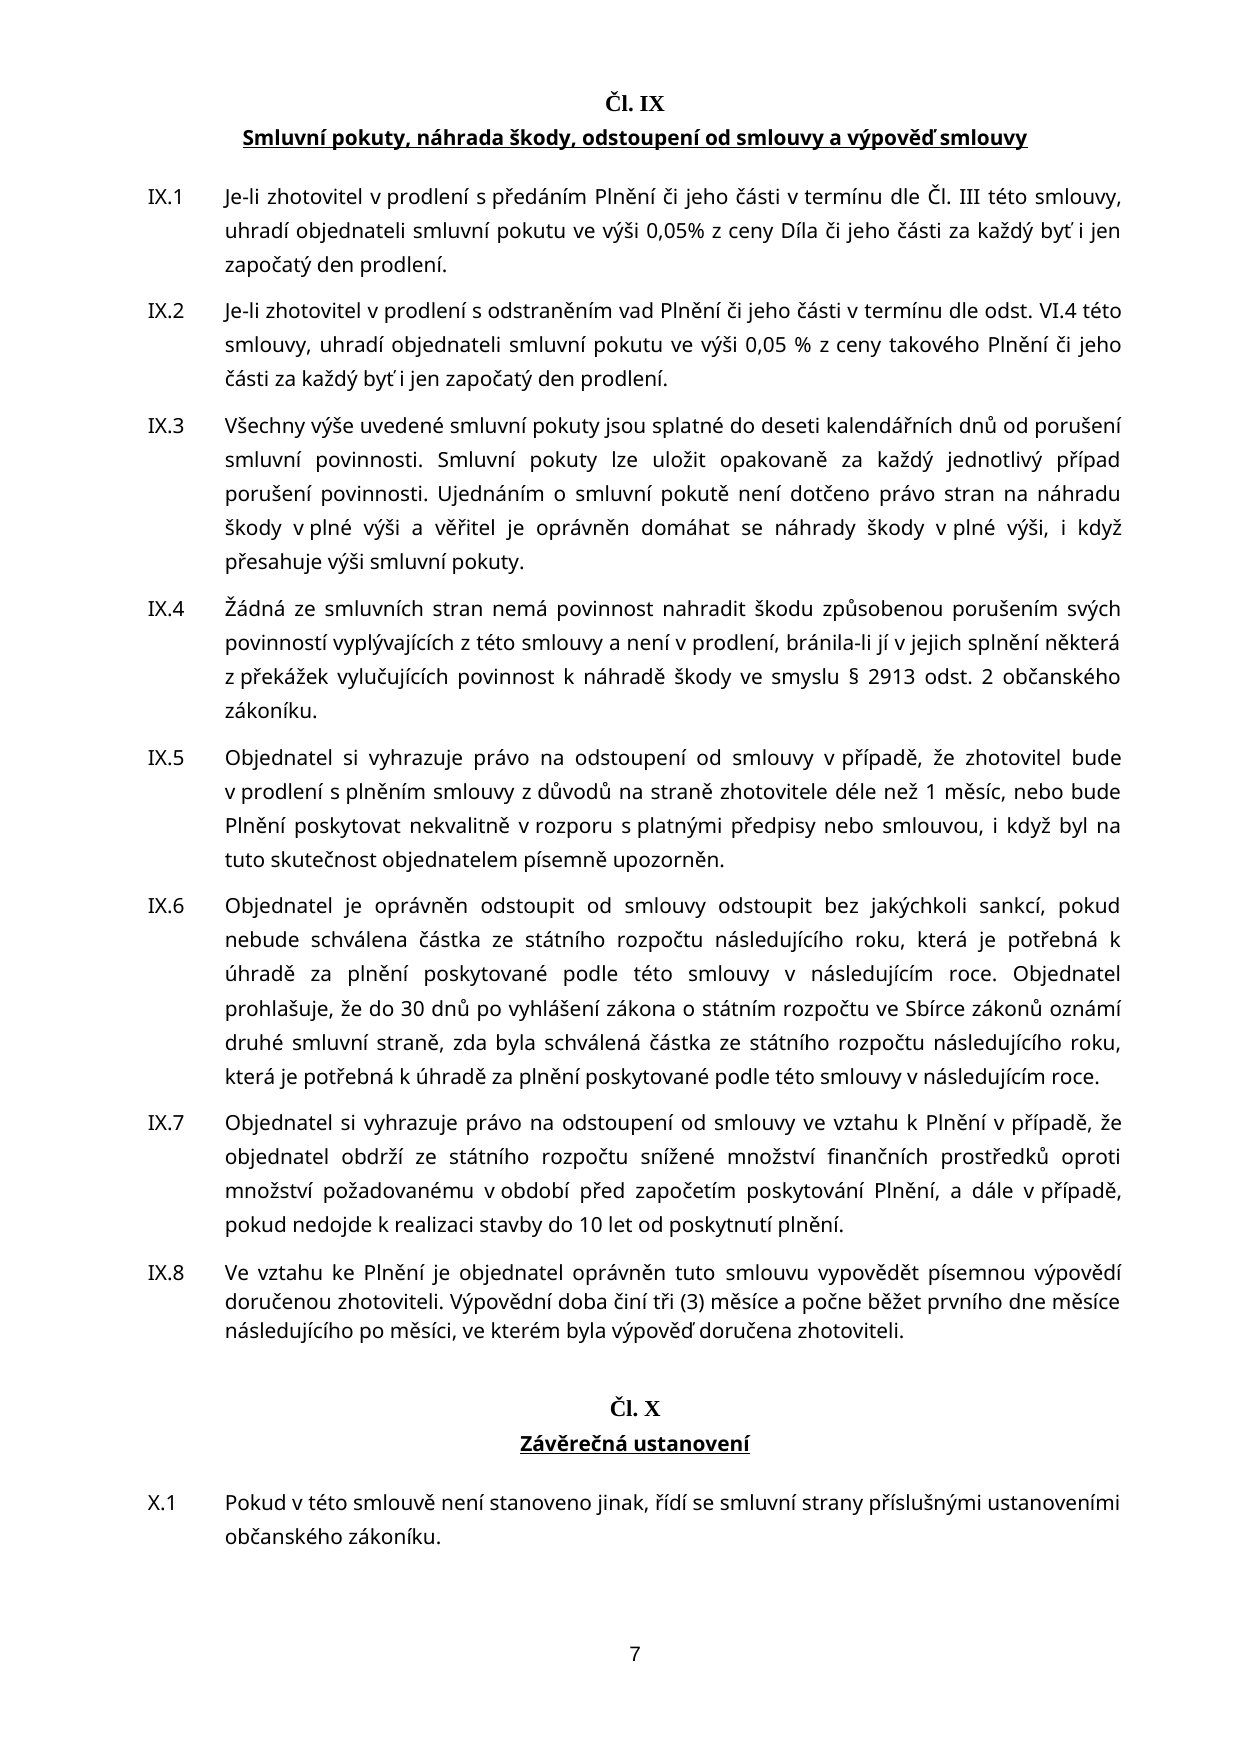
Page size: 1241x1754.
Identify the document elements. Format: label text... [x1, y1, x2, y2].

list Objednatel si vyhrazuje právo na odstoupení od smlouvy v případě, že zhotovitel bude v prodlení s plněním smlouvy z důvodů na straně zhotovitele déle než 1 měsíc, nebo bude Plnění poskytovat nekvalitně v rozporu s platnými předpisy nebo smlouvou, i když byl na tuto skutečnost objednatelem písemně upozorněn. [148, 743, 1122, 873]
list Ve vztahu ke Plnění je objednatel oprávněn tuto smlouvu vypovědět písemnou výpovědí doručenou zhotoviteli. Výpovědní doba činí tři (3) měsíce a počne běžet prvního dne měsíce následujícího po měsíci, ve kterém byla výpověď doručena zhotoviteli. [148, 1257, 1122, 1344]
list Pokud v této smlouvě není stanoveno jinak, řídí se smluvní strany příslušnými ustanoveními občanského zákoníku. [148, 1488, 1122, 1550]
list Objednatel je oprávněn odstoupit od smlouvy odstoupit bez jakýchkoli sankcí, pokud nebude schválena částka ze státního rozpočtu následujícího roku, která je potřebná k úhradě za plnění poskytované podle této smlouvy v následujícím roce. Objednatel prohlašuje, že do 30 dnů po vyhlášení zákona o státním rozpočtu ve Sbírce zákonů oznámí druhé smluvní straně, zda byla schválená částka ze státního rozpočtu následujícího roku, která je potřebná k úhradě za plnění poskytované podle této smlouvy v následujícím roce. [148, 891, 1122, 1090]
list Je-li zhotovitel v prodlení s odstraněním vad Plnění či jeho části v termínu dle odst. 6.4 této smlouvy, uhradí objednateli smluvní pokutu ve výši 0,05 % z ceny takového Plnění či jeho části za každý byť i jen započatý den prodlení. [148, 296, 1122, 393]
list Žádná ze smluvních stran nemá povinnost nahradit škodu způsobenou porušením svých povinností vyplývajících z této smlouvy a není v prodlení, bránila-li jí v jejich splnění některá z překážek vylučujících povinnost k náhradě škody ve smyslu § 2913 odst. 2 občanského zákoníku. [148, 594, 1122, 724]
list Objednatel si vyhrazuje právo na odstoupení od smlouvy ve vztahu k Plnění v případě, že objednatel obdrží ze státního rozpočtu snížené množství finančních prostředků oproti množství požadovanému v období před započetím poskytování Plnění, a dále v případě, pokud nedojde k realizaci stavby do 10 let od poskytnutí plnění. [148, 1108, 1122, 1239]
list Všechny výše uvedené smluvní pokuty jsou splatné do deseti kalendářních dnů od porušení smluvní povinnosti. Smluvní pokuty lze uložit opakovaně za každý jednotlivý případ porušení povinnosti. Ujednáním o smluvní pokutě není dotčeno právo stran na náhradu škody v plné výši a věřitel je oprávněn domáhat se náhrady škody v plné výši, i když přesahuje výši smluvní pokuty. [148, 411, 1122, 576]
text Závěrečná ustanovení [148, 1394, 1122, 1457]
text Smluvní pokuty, náhrada škody, odstoupení od smlouvy a výpověď smlouvy [148, 89, 1122, 151]
